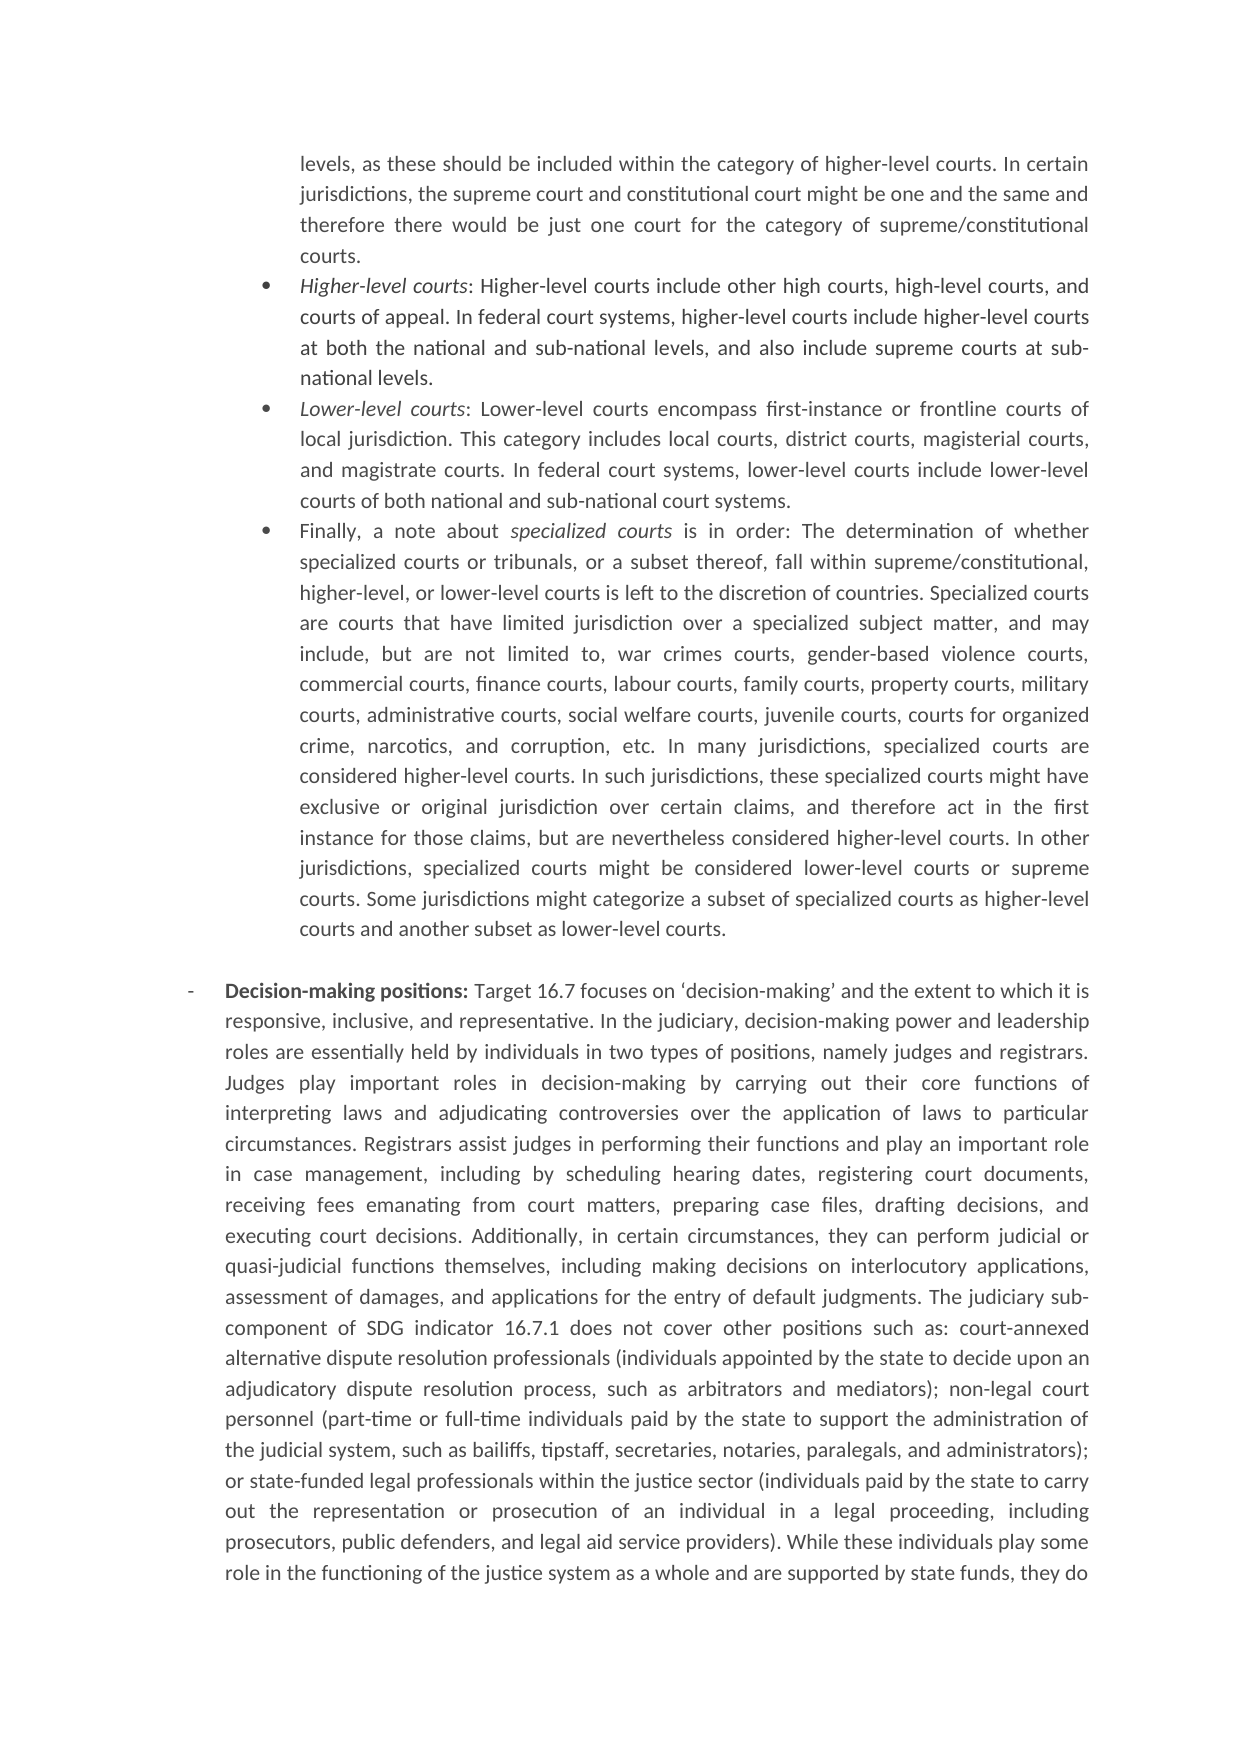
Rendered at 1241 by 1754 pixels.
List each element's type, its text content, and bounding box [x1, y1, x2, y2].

list Higher-level courts: Higher-level courts include other high courts, high-level courts, and courts of appeal. In federal court systems, higher-level courts include higher-level courts at both the national and sub-national levels, and also include supreme courts at sub-national levels. [262, 272, 1090, 391]
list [262, 150, 1090, 268]
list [187, 977, 1090, 1585]
list Finally, a note about specialized courts is in order: The determination of whether specialized courts or tribunals, or a subset thereof, fall within supreme/constitutional, higher-level, or lower-level courts is left to the discretion of countries. Specialized courts are courts that have limited jurisdiction over a specialized subject matter, and may include, but are not limited to, war crimes courts, gender-based violence courts, commercial courts, finance courts, labour courts, family courts, property courts, military courts, administrative courts, social welfare courts, juvenile courts, courts for organized crime, narcotics, and corruption, etc. In many jurisdictions, specialized courts are considered higher-level courts. In such jurisdictions, these specialized courts might have exclusive or original jurisdiction over certain claims, and therefore act in the first instance for those claims, but are nevertheless considered higher-level courts. In other jurisdictions, specialized courts might be considered lower-level courts or supreme courts. Some jurisdictions might categorize a subset of specialized courts as higher-level courts and another subset as lower-level courts. [262, 517, 1090, 942]
list Lower-level courts: Lower-level courts encompass first-instance or frontline courts of local jurisdiction. This category includes local courts, district courts, magisterial courts, and magistrate courts. In federal court systems, lower-level courts include lower-level courts of both national and sub-national court systems. [262, 395, 1090, 513]
